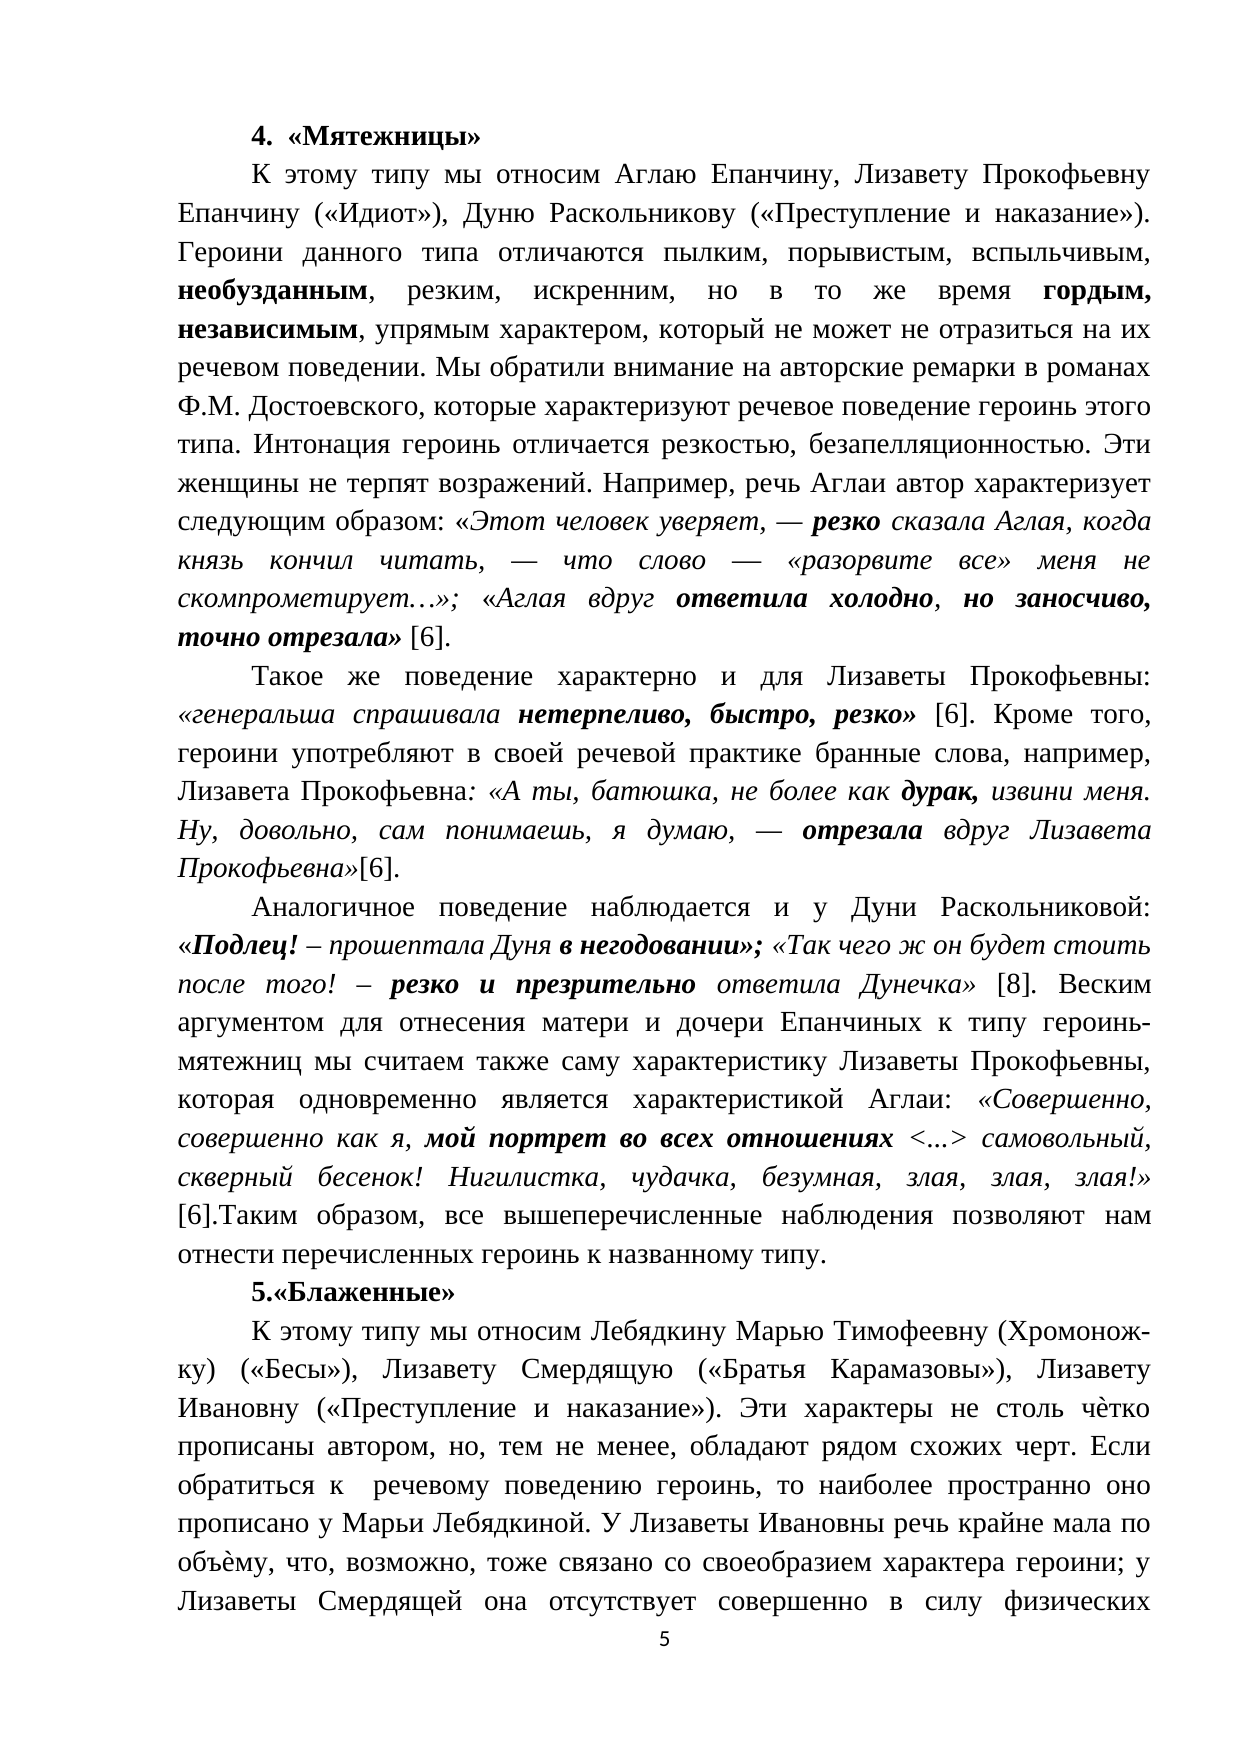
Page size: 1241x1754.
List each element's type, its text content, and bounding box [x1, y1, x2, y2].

text Аналогичное поведение наблюдается и у Дуни Раскольниковой: «Подлец! – прошептала Дуня в негодовании»; «Так чего ж он будет стоить после того! – резко и презрительно ответила Дунечка» [8]. Веским аргументом для отнесения матери и дочери Епанчиных к типу героинь-мятежниц мы считаем также саму характеристику Лизаветы Прокофьевны, которая одновременно является характеристикой Аглаи: «Совершенно, совершенно как я, мой портрет во всех отношениях <...> самовольный, скверный бесенок! Нигилистка, чудачка, безумная, злая, злая, злая!» [6].Таким образом, все вышеперечисленные наблюдения позволяют нам отнести перечисленных героинь к названному типу. [177, 889, 1152, 1269]
text 4. «Мятежницы» [177, 118, 1152, 152]
text 5.«Блаженные» [177, 1274, 1152, 1308]
text К этому типу мы относим Аглаю Епанчину, Лизавету Прокофьевну Епанчину («Идиот»), Дуню Раскольникову («Преступление и наказание»). Героини данного типа отличаются пылким, порывистым, вспыльчивым, необузданным, резким, искренним, но в то же время гордым, независимым, упрямым характером, который не может не отразиться на их речевом поведении. Мы обратили внимание на авторские ремарки в романах Ф.М. Достоевского, которые характеризуют речевое поведение героинь этого типа. Интонация героинь отличается резкостью, безапелляционностью. Эти женщины не терпят возражений. Например, речь Аглаи автор характеризует следующим образом: «Этот человек уверяет, — резко сказала Аглая, когда князь кончил читать, — что слово ― «разорвите все» меня не скомпрометирует…»; «Аглая вдруг ответила холодно, но заносчиво, точно отрезала» [6]. [177, 157, 1152, 653]
text Такое же поведение характерно и для Лизаветы Прокофьевны: «генеральша спрашивала нетерпеливо, быстро, резко» [6]. Кроме того, героини употребляют в своей речевой практике бранные слова, например, Лизавета Прокофьевна: «А ты, батюшка, не более как дурак, извини меня. Ну, довольно, сам понимаешь, я думаю, — отрезала вдруг Лизавета Прокофьевна»[6]. [177, 658, 1152, 884]
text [177, 1313, 1152, 1616]
